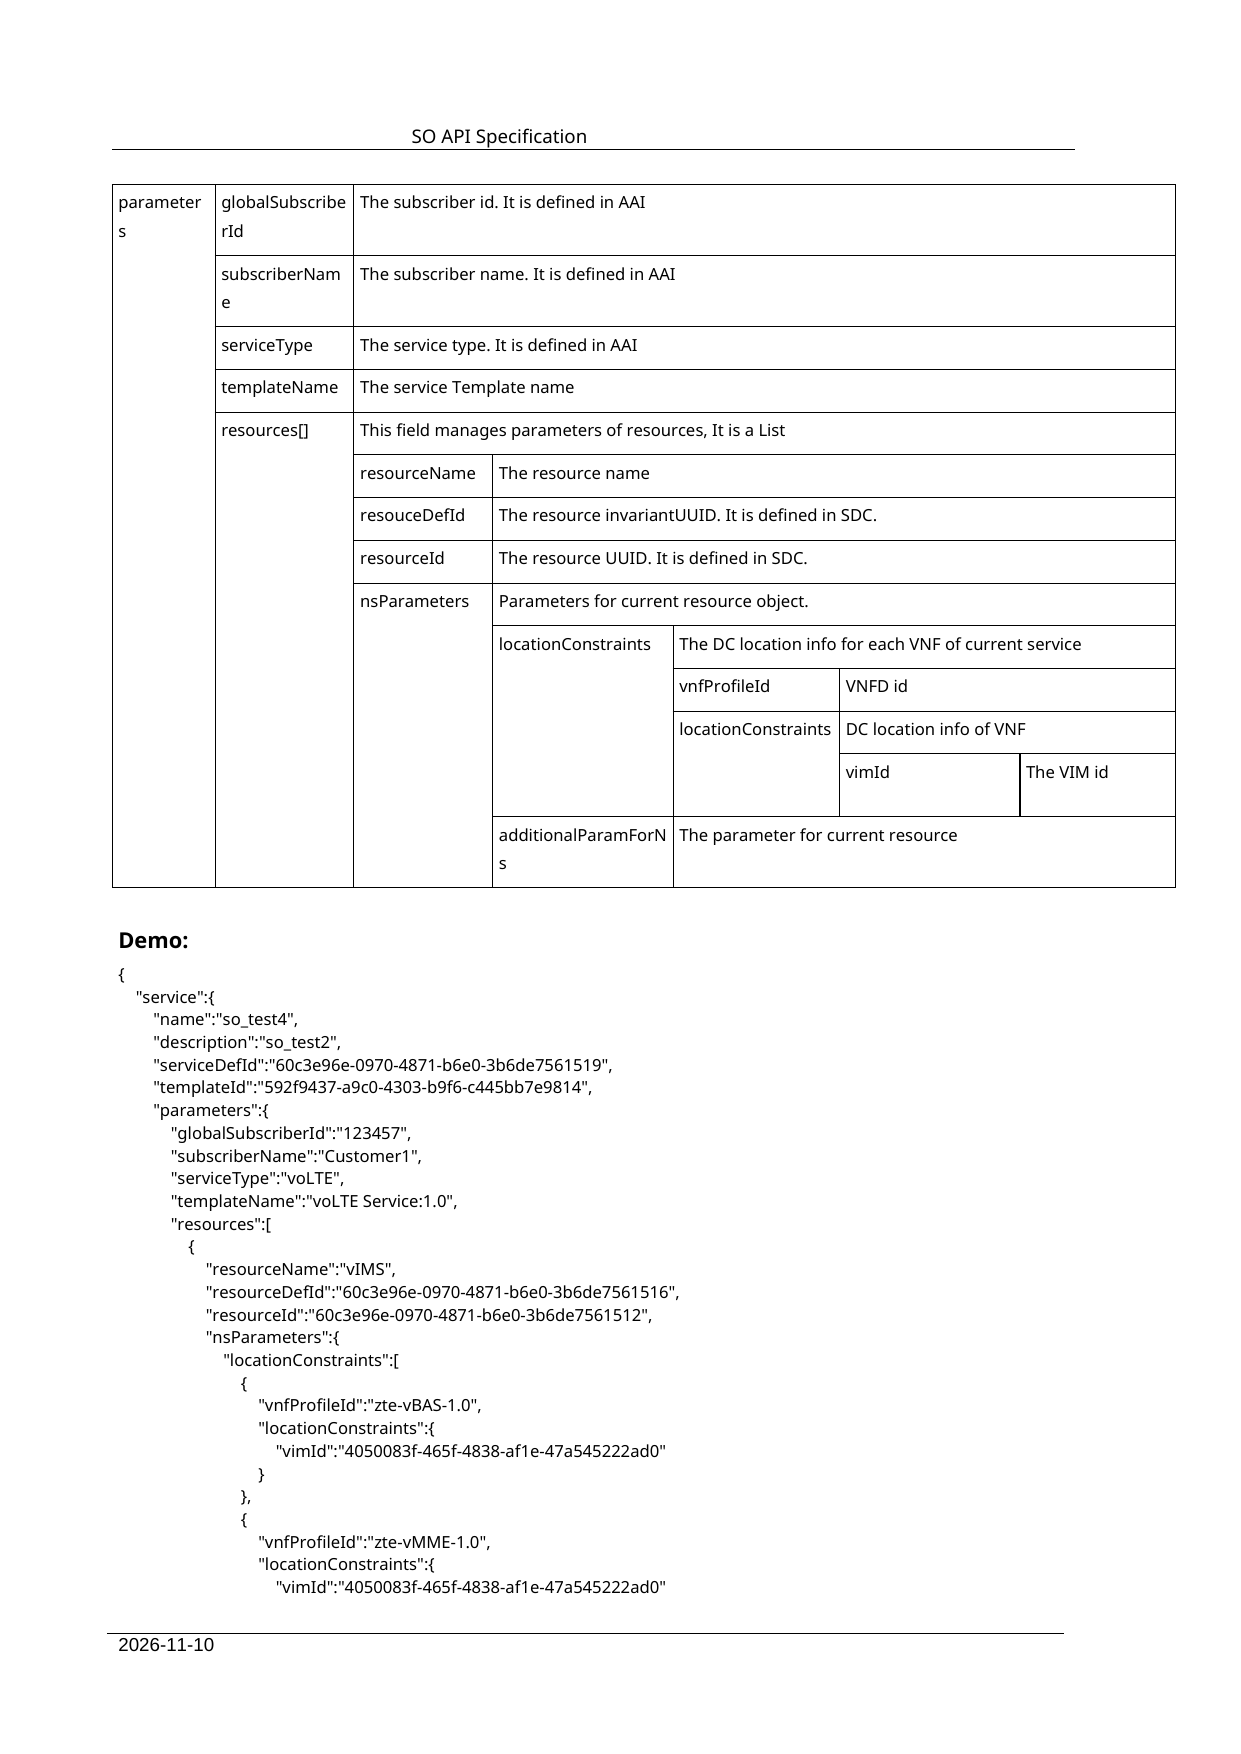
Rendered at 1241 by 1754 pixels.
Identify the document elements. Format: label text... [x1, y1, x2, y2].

text }, [118, 1485, 1090, 1508]
table_cell subscriberName [216, 256, 353, 326]
text "parameters":{ [118, 1099, 1090, 1122]
table_cell The VIM id [1021, 754, 1175, 816]
table_cell The service Template name [354, 370, 1175, 412]
table_cell The subscriber name. It is defined in AAI [354, 256, 1175, 326]
text "serviceType":"voLTE", [118, 1167, 1090, 1190]
text "description":"so_test2", [118, 1031, 1090, 1053]
text "globalSubscriberId":"123457", [118, 1122, 1090, 1144]
table_cell The resource name [493, 455, 1175, 497]
table_cell globalSubscriberId [216, 185, 353, 255]
table_cell additionalParamForNs [493, 817, 673, 887]
text "resources":[ [118, 1212, 1090, 1235]
text "locationConstraints":{ [118, 1417, 1090, 1439]
table_cell The DC location info for each VNF of current service [674, 626, 1175, 668]
table_cell DC location info of VNF [840, 712, 1175, 753]
text "resourceDefId":"60c3e96e-0970-4871-b6e0-3b6de7561516", [118, 1281, 1090, 1303]
table_cell The parameter for current resource [674, 817, 1175, 887]
table_cell vnfProfileId [674, 669, 839, 711]
text { [118, 1508, 1090, 1530]
text } [118, 1462, 1090, 1485]
text "name":"so_test4", [118, 1008, 1090, 1031]
text { [118, 1371, 1090, 1394]
text "resourceName":"vIMS", [118, 1258, 1090, 1281]
table_cell locationConstraints [674, 712, 839, 816]
table_cell templateName [216, 370, 353, 412]
table_cell VNFD id [840, 669, 1175, 711]
text "serviceDefId":"60c3e96e-0970-4871-b6e0-3b6de7561519", [118, 1053, 1090, 1076]
text "nsParameters":{ [118, 1326, 1090, 1349]
text "locationConstraints":{ [118, 1553, 1090, 1576]
text "vimId":"4050083f-465f-4838-af1e-47a545222ad0" [118, 1439, 1090, 1462]
table_cell vimId [840, 754, 1019, 816]
table_cell serviceType [216, 327, 353, 369]
text "vimId":"4050083f-465f-4838-af1e-47a545222ad0" [118, 1576, 1090, 1598]
text "templateId":"592f9437-a9c0-4303-b9f6-c445bb7e9814", [118, 1076, 1090, 1099]
table_cell This field manages parameters of resources, It is a List [354, 413, 1175, 454]
table_cell resourceName [354, 455, 492, 497]
text Demo: [118, 925, 1090, 955]
table_cell resources[] [216, 413, 353, 887]
table_cell parameters [113, 185, 215, 887]
table_cell The service type. It is defined in AAI [354, 327, 1175, 369]
text { [118, 1235, 1090, 1258]
text "resourceId":"60c3e96e-0970-4871-b6e0-3b6de7561512", [118, 1303, 1090, 1326]
text "service":{ [118, 985, 1090, 1008]
text "vnfProfileId":"zte-vBAS-1.0", [118, 1394, 1090, 1417]
text "templateName":"voLTE Service:1.0", [118, 1190, 1090, 1212]
table_cell The subscriber id. It is defined in AAI [354, 185, 1175, 255]
text "subscriberName":"Customer1", [118, 1144, 1090, 1167]
text "locationConstraints":[ [118, 1349, 1090, 1371]
text { [118, 963, 1090, 985]
table_cell locationConstraints [493, 626, 673, 816]
table_cell The resource UUID. It is defined in SDC. [493, 541, 1175, 582]
table_cell Parameters for current resource object. [493, 584, 1175, 625]
table_cell resouceDefId [354, 498, 492, 540]
table_cell nsParameters [354, 584, 492, 887]
table_cell The resource invariantUUID. It is defined in SDC. [493, 498, 1175, 540]
text "vnfProfileId":"zte-vMME-1.0", [118, 1530, 1090, 1553]
table_cell resourceId [354, 541, 492, 582]
